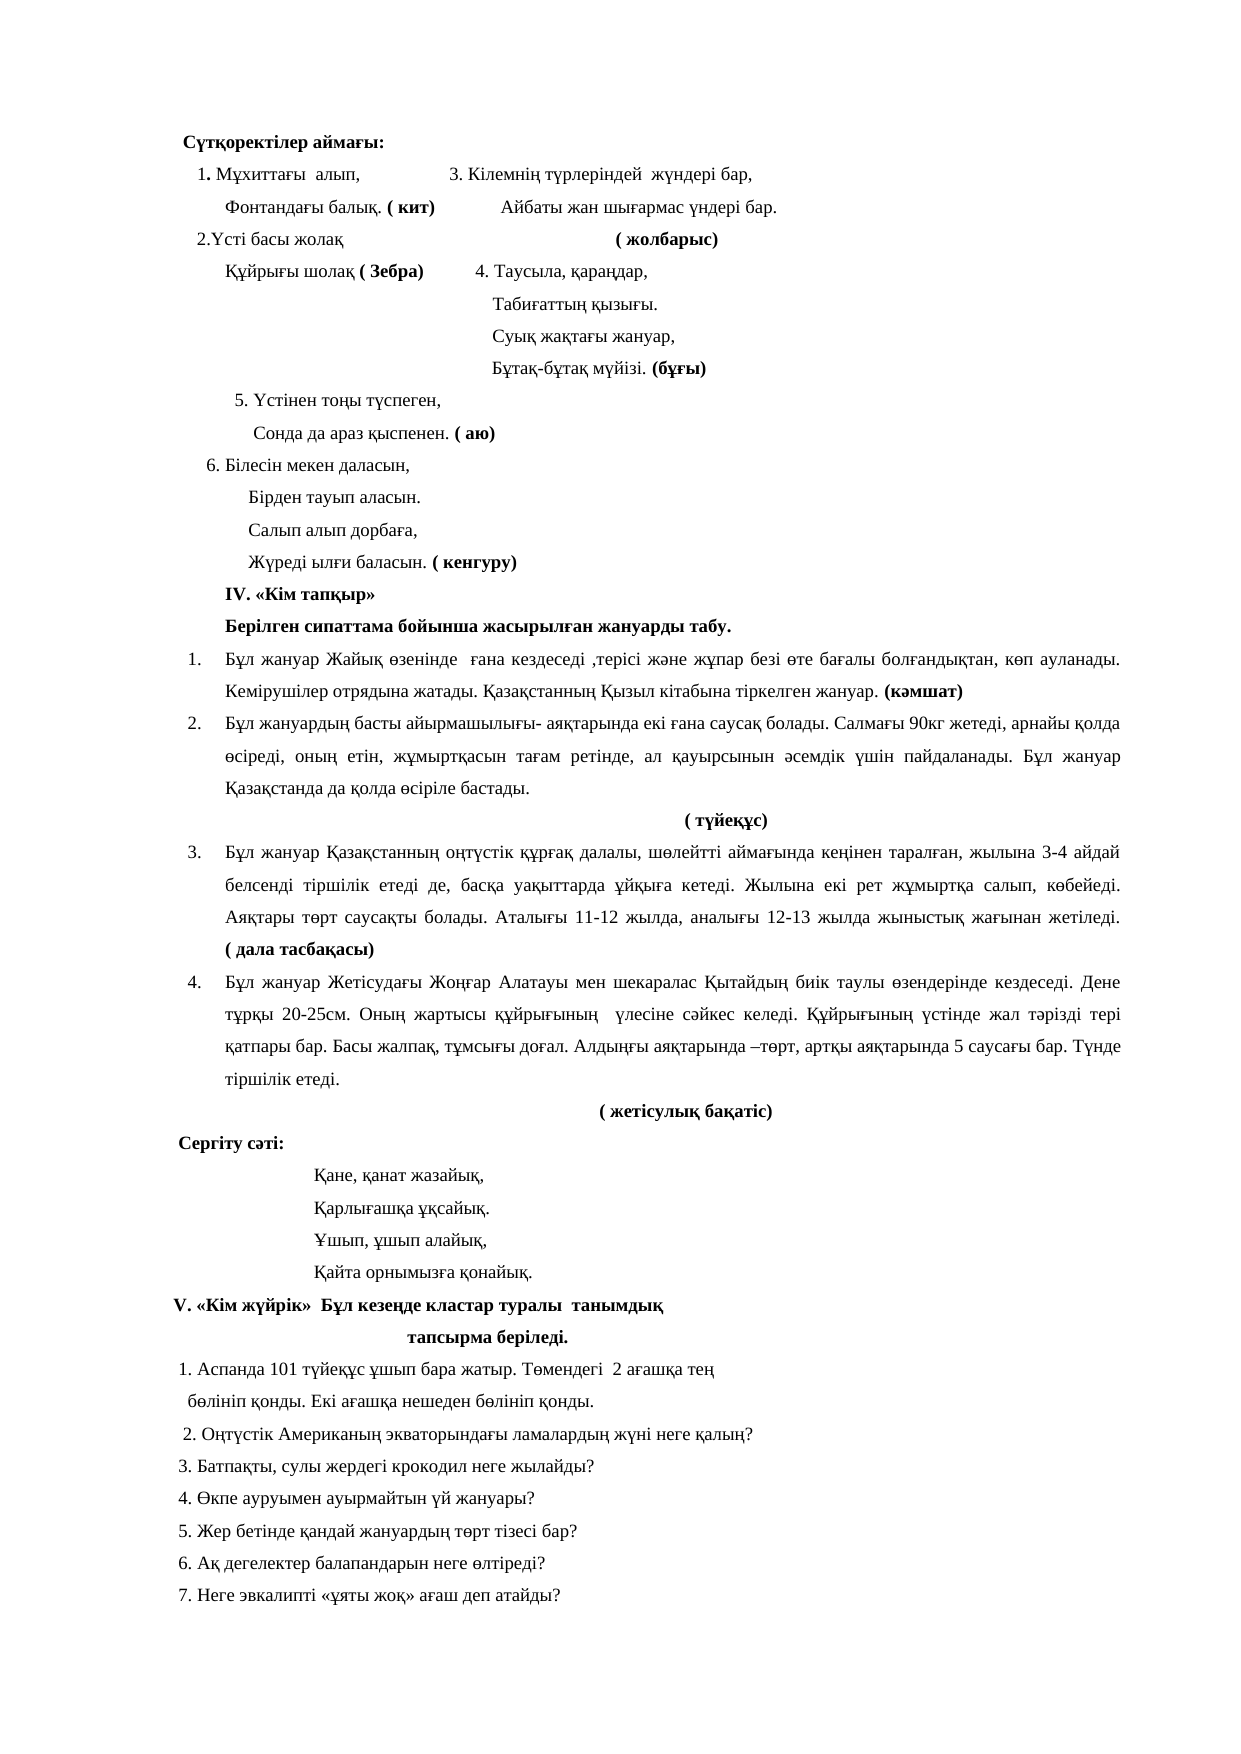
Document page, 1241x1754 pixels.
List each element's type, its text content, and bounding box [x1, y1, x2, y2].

text 4. Өкпе ауруымен ауырмайтын үй жануары? [150, 1487, 1122, 1509]
text 1. Аспанда 101 түйеқұс ұшып бара жатыр. Төмендегі 2 ағашқа тең [150, 1358, 1122, 1380]
text V. «Кім жүйрік» Бұл кезеңде кластар туралы танымдық [150, 1293, 1122, 1315]
text Суық жақтағы жануар, [225, 325, 1122, 346]
text тапсырма беріледі. [150, 1326, 1122, 1347]
list Қайта орнымызға қонайық. [150, 1261, 1122, 1283]
list Қарлығашқа ұқсайық. [150, 1197, 1122, 1218]
text IV. «Кім тапқыр» [225, 583, 1122, 605]
text Бірден тауып аласын. [225, 486, 1122, 508]
text Салып алып дорбаға, [225, 518, 1122, 540]
list Ұшып, ұшып алайық, [150, 1229, 1122, 1251]
list Сергіту сәті: [150, 1132, 1122, 1154]
list Бұл жануар Қазақстанның оңтүстік құрғақ далалы, шөлейтті аймағында кеңінен таралған, жылына 3-4 айдай белсенді тіршілік етеді де, басқа уақыттарда ұйқыға кетеді. Жылына екі рет жұмыртқа салып, көбейеді. Аяқтары төрт саусақты болады. Аталығы 11-12 жылда, аналығы 12-13 жылда жыныстық жағынан жетіледі. ( дала тасбақасы) [187, 841, 1122, 960]
text 5. Үстінен тоңы түспеген, [225, 389, 1122, 411]
text Бұтақ-бұтақ мүйізі. (бұғы) [225, 357, 1122, 379]
list Қане, қанат жазайық, [150, 1164, 1122, 1186]
text Жүреді ылғи баласын. ( кенгуру) [225, 551, 1122, 572]
text 3. Батпақты, сулы жердегі крокодил неге жылайды? [150, 1455, 1122, 1477]
list Бұл жануардың басты айырмашылығы- аяқтарында екі ғана саусақ болады. Салмағы 90кг жетеді, арнайы қолда өсіреді, оның етін, жұмыртқасын тағам ретінде, ал қауырсынын әсемдік үшін пайдаланады. Бұл жануар Қазақстанда да қолда өсіріле бастады. [187, 712, 1122, 798]
text 5. Жер бетінде қандай жануардың төрт тізесі бар? [150, 1519, 1122, 1541]
text Сүтқоректілер аймағы: [150, 131, 1122, 153]
list Бұл жануар Жайық өзенінде ғана кездеседі ,терісі және жұпар безі өте бағалы болғандықтан, көп ауланады. Кемірушілер отрядына жатады. Қазақстанның Қызыл кітабына тіркелген жануар. (кәмшат) [187, 648, 1122, 702]
text бөлініп қонды. Екі ағашқа нешеден бөлініп қонды. [150, 1390, 1122, 1412]
text Табиғаттың қызығы. [225, 292, 1122, 314]
text 2.Үсті басы жолақ ( жолбарыс) [150, 228, 1122, 249]
text 2. Оңтүстік Американың экваторындағы ламалардың жүні неге қалың? [150, 1423, 1122, 1444]
list Бұл жануар Жетісудағы Жоңғар Алатауы мен шекаралас Қытайдың биік таулы өзендерінде кездеседі. Дене тұрқы 20-25см. Оның жартысы құйрығының үлесіне сәйкес келеді. Құйрығының үстінде жал тәрізді тері қатпары бар. Басы жалпақ, тұмсығы доғал. Алдыңғы аяқтарында –төрт, артқы аяқтарында 5 саусағы бар. Түнде тіршілік етеді. [187, 971, 1122, 1089]
list ( жетісулық бақатіс) [150, 1100, 1122, 1121]
list ( түйеқұс) [187, 809, 1122, 831]
text Берілген сипаттама бойынша жасырылған жануарды табу. [225, 615, 1122, 637]
text Сонда да араз қыспенен. ( аю) [225, 422, 1122, 443]
text 1. Мұхиттағы алып, 3. Кілемнің түрлеріндей жүндері бар, [150, 163, 1122, 185]
text 6. Ақ дегелектер балапандарын неге өлтіреді? [150, 1552, 1122, 1573]
text 6. Білесін мекен даласын, [150, 454, 1122, 476]
text Құйрығы шолақ ( Зебра) 4. Таусыла, қараңдар, [225, 260, 1122, 282]
text 7. Неге эвкалипті «ұяты жоқ» ағаш деп атайды? [150, 1584, 1122, 1606]
text Фонтандағы балық. ( кит) Айбаты жан шығармас үндері бар. [225, 196, 1122, 217]
